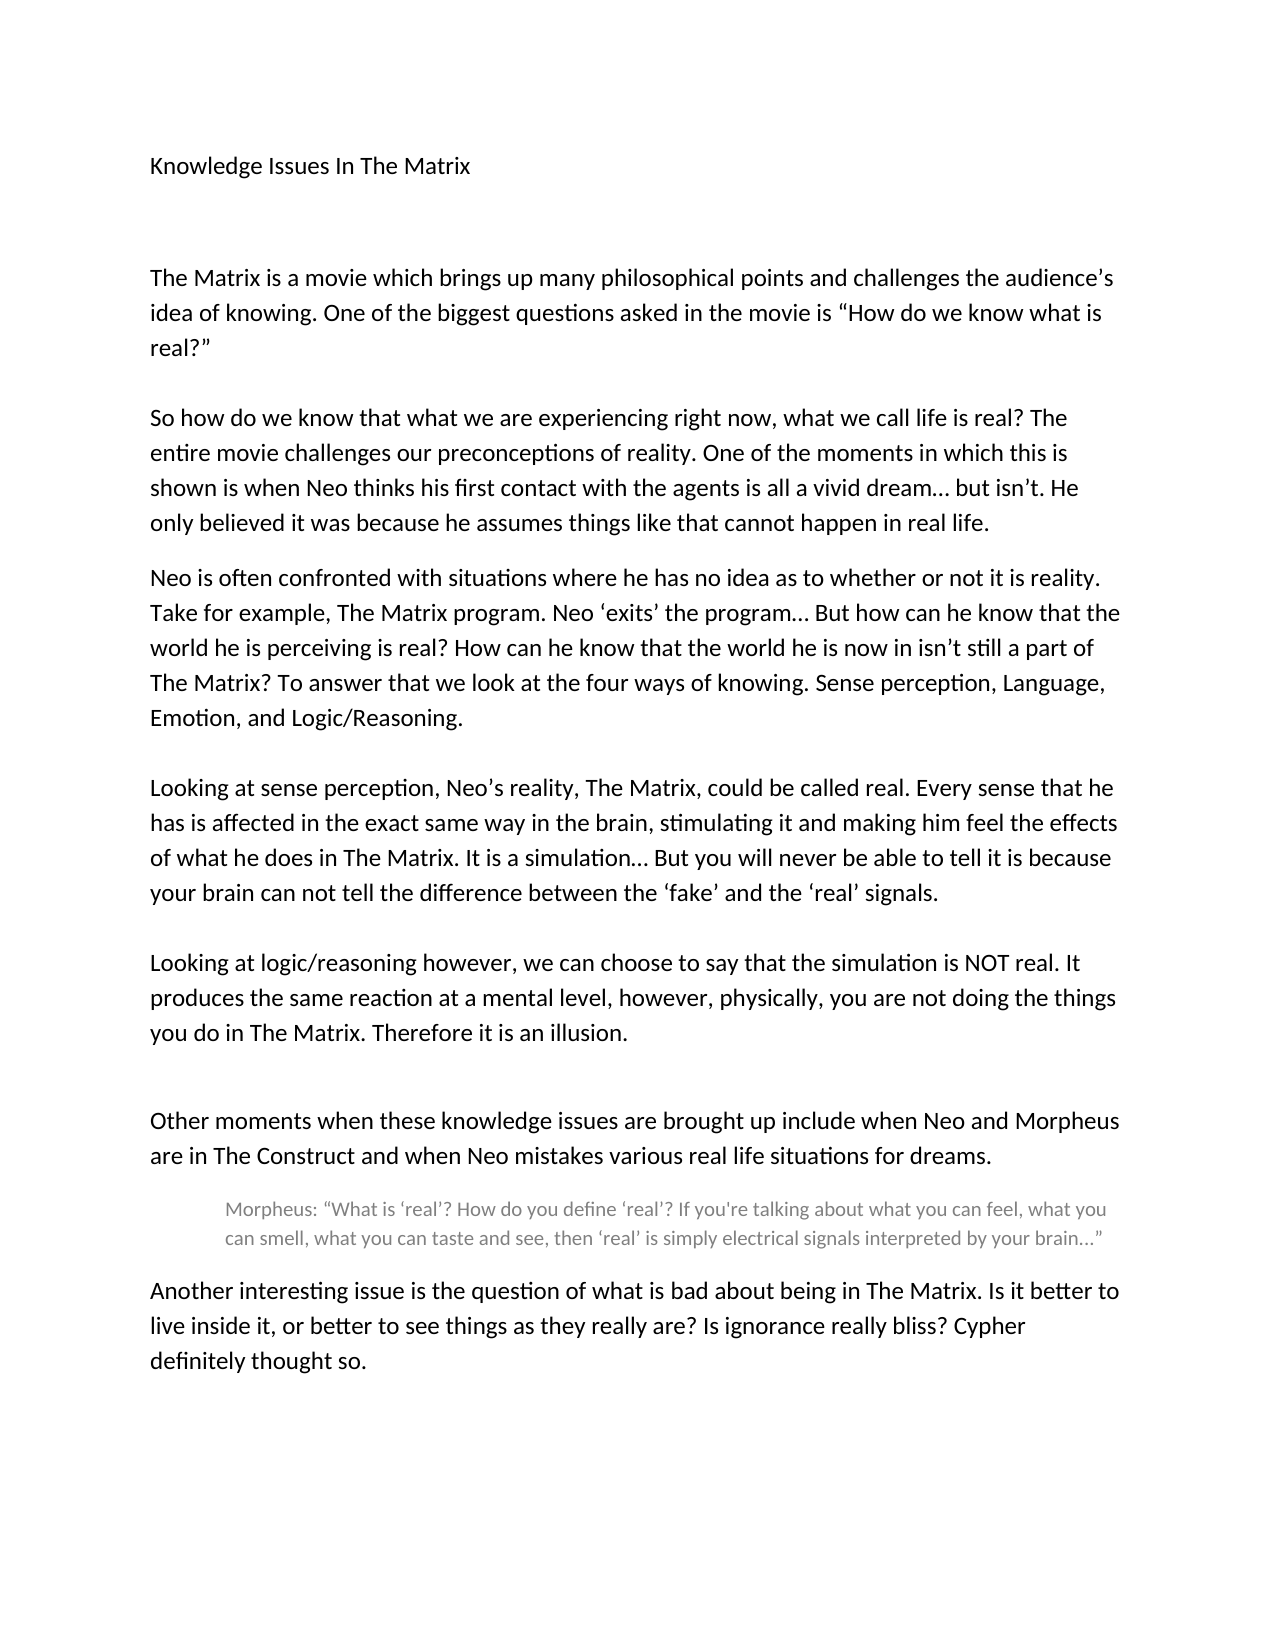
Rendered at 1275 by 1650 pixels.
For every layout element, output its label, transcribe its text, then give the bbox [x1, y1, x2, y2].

text The Matrix is a movie which brings up many philosophical points and challenges the audience’s idea of knowing. One of the biggest questions asked in the movie is “How do we know what is real?” So how do we know that what we are experiencing right now, what we call life is real? The entire movie challenges our preconceptions of reality. One of the moments in which this is shown is when Neo thinks his first contact with the agents is all a vivid dream… but isn’t. He only believed it was because he assumes things like that cannot happen in real life. [150, 262, 1125, 537]
text Knowledge Issues In The Matrix [150, 150, 1125, 181]
text Neo is often confronted with situations where he has no idea as to whether or not it is reality. Take for example, The Matrix program. Neo ‘exits’ the program… But how can he know that the world he is perceiving is real? How can he know that the world he is now in isn’t still a part of The Matrix? To answer that we look at the four ways of knowing. Sense perception, Language, Emotion, and Logic/Reasoning. Looking at sense perception, Neo’s reality, The Matrix, could be called real. Every sense that he has is affected in the exact same way in the brain, stimulating it and making him feel the effects of what he does in The Matrix. It is a simulation… But you will never be able to tell it is because your brain can not tell the difference between the ‘fake’ and the ‘real’ signals. Looking at logic/reasoning however, we can choose to say that the simulation is NOT real. It produces the same reaction at a mental level, however, physically, you are not doing the things you do in The Matrix. Therefore it is an illusion. [150, 562, 1125, 1080]
text Another interesting issue is the question of what is bad about being in The Matrix. Is it better to live inside it, or better to see things as they really are? Is ignorance really bliss? Cypher definitely thought so. [150, 1275, 1125, 1376]
text Other moments when these knowledge issues are brought up include when Neo and Morpheus are in The Construct and when Neo mistakes various real life situations for dreams. [150, 1105, 1125, 1171]
text Morpheus: “What is ‘real’? How do you define ‘real’? If you're talking about what you can feel, what you can smell, what you can taste and see, then ‘real’ is simply electrical signals interpreted by your brain...” [225, 1196, 1125, 1251]
